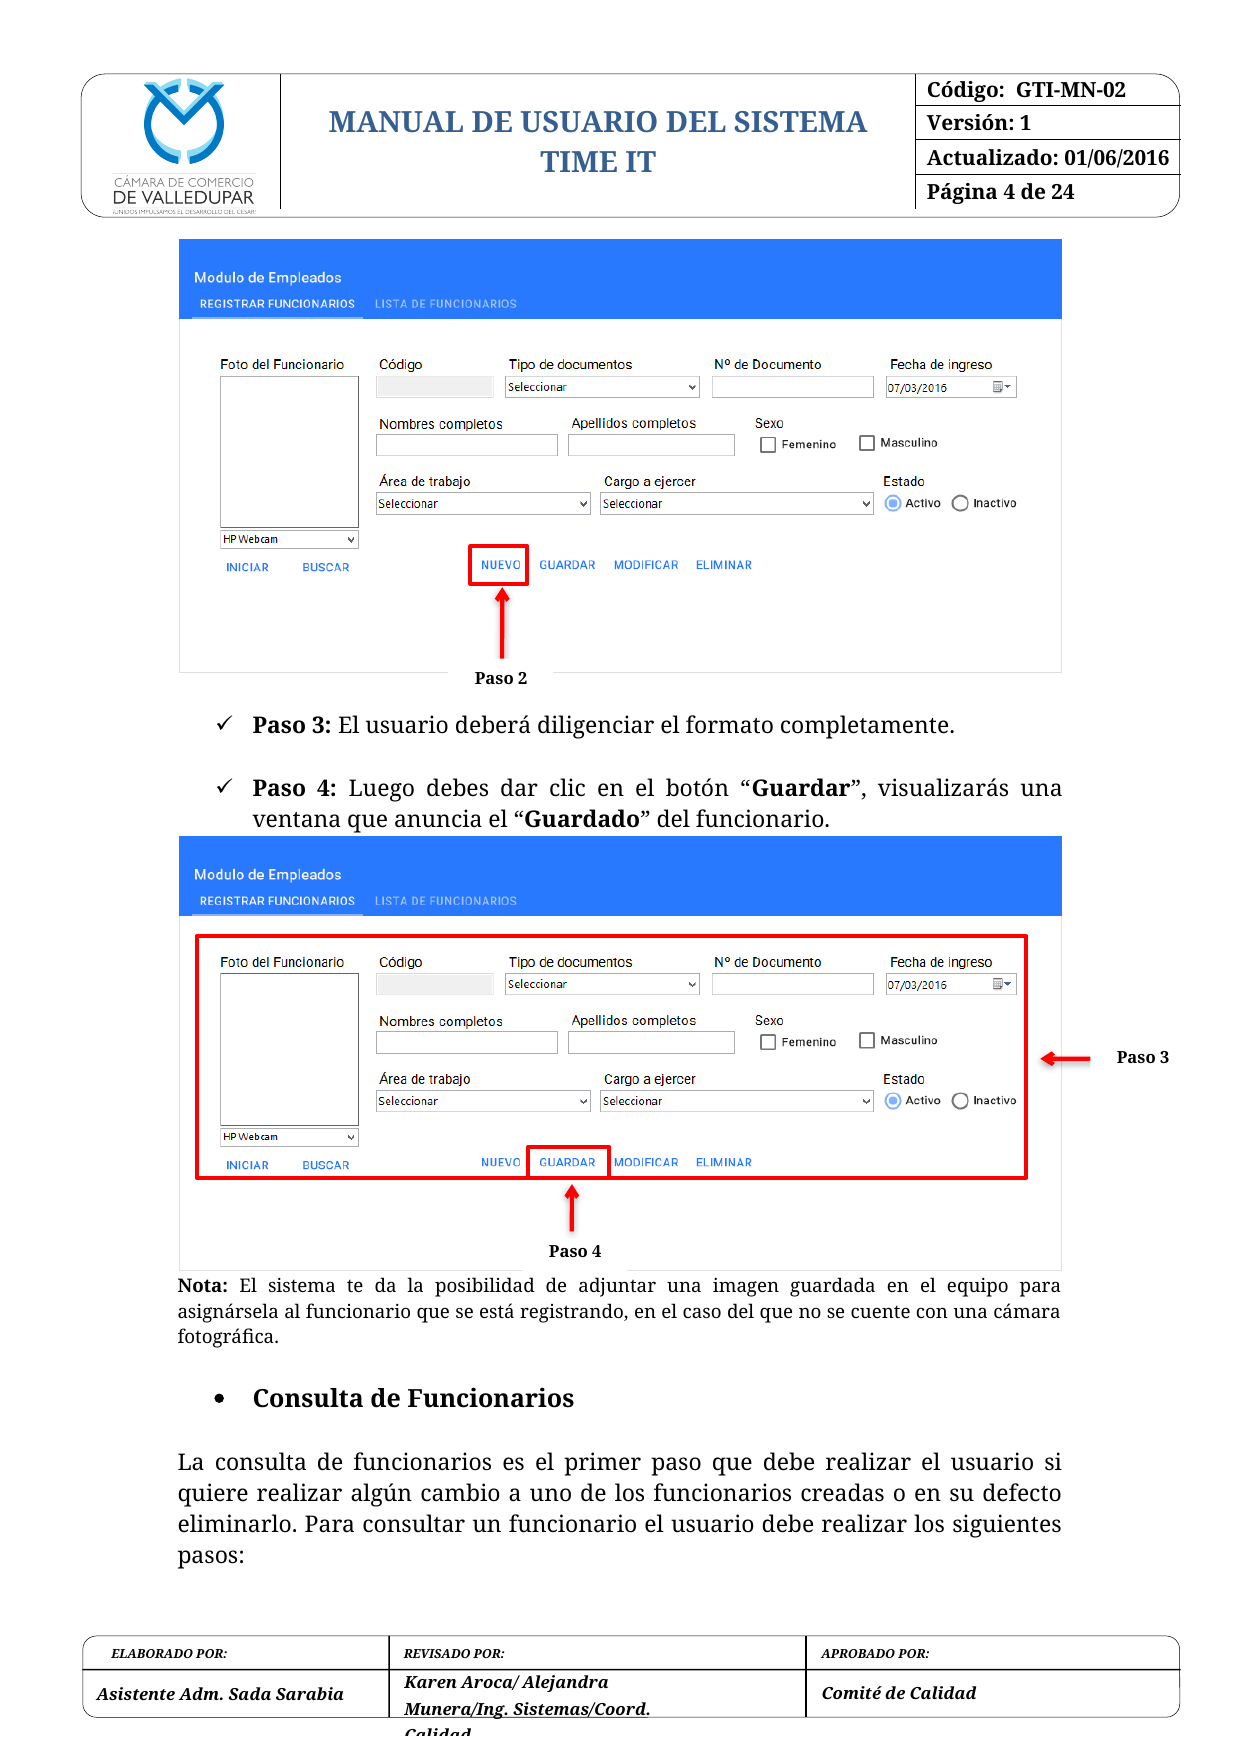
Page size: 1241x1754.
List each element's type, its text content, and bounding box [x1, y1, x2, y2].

picture [177, 236, 1063, 675]
picture [112, 78, 256, 214]
text Nota: El sistema te da la posibilidad de adjuntar una imagen guardada en el equipo para asignársela al funcionario que se está registrando, en el caso del que no se cuente con una cámara fotográfica. [177, 1273, 1063, 1349]
text La consulta de funcionarios es el primer paso que debe realizar el usuario si quiere realizar algún cambio a uno de los funcionarios creadas o en su defecto eliminarlo. Para consultar un funcionario el usuario debe realizar los siguientes pasos: [177, 1446, 1063, 1571]
list Paso 3: El usuario deberá diligenciar el formato completamente. [215, 709, 1063, 740]
picture [177, 834, 1063, 1273]
list Consulta de Funcionarios [215, 1380, 1063, 1414]
list Paso 4: Luego debes dar clic en el botón “Guardar”, visualizarás una ventana que anuncia el “Guardado” del funcionario. [215, 772, 1063, 834]
